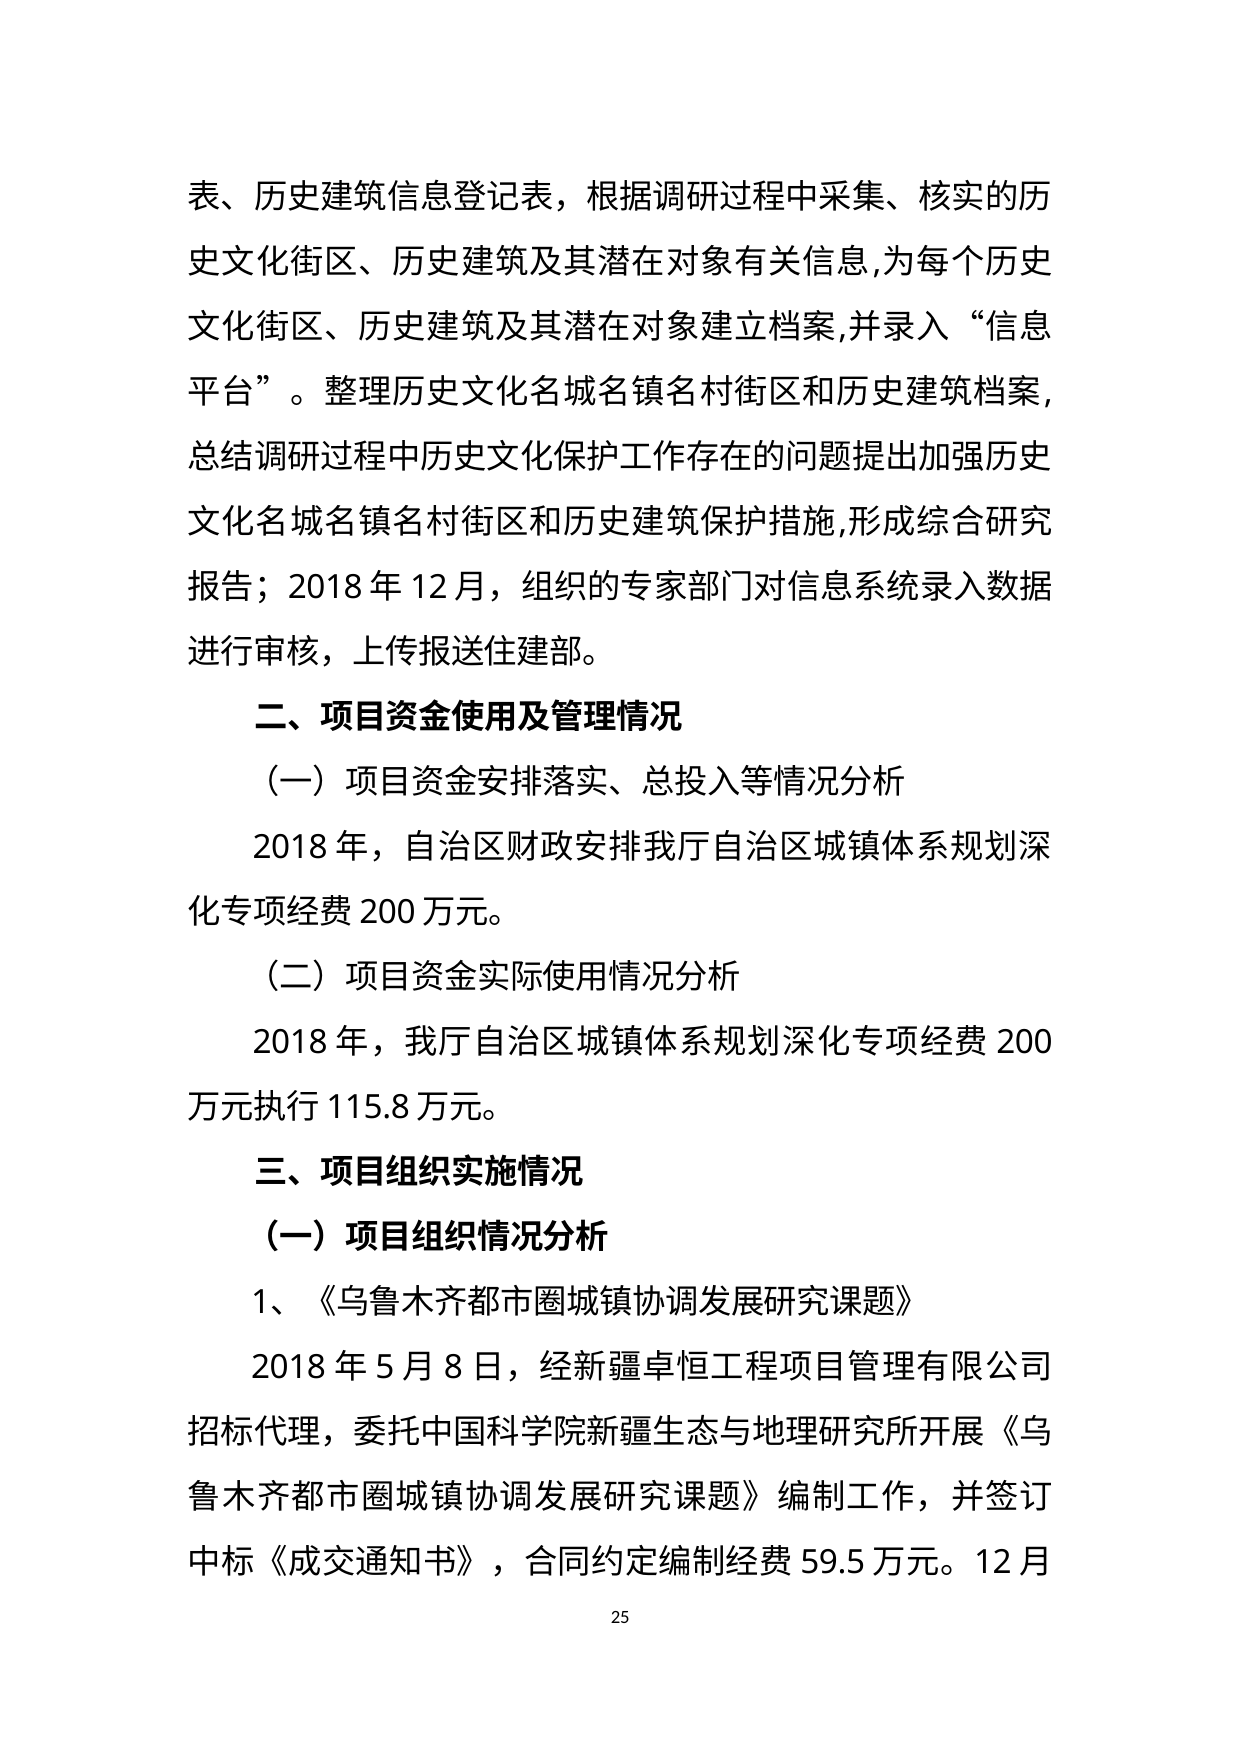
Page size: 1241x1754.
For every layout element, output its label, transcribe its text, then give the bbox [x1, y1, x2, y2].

text 二、项目资金使用及管理情况 [187, 682, 1053, 747]
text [187, 162, 1053, 682]
text （一）项目资金安排落实、总投入等情况分析 [187, 747, 1053, 812]
text （二）项目资金实际使用情况分析 [187, 942, 1053, 1007]
text 2018年，自治区财政安排我厅自治区城镇体系规划深化专项经费200万元。 [187, 812, 1053, 942]
text 三、项目组织实施情况 [187, 1137, 1053, 1202]
text 2018年，我厅自治区城镇体系规划深化专项经费200万元执行115.8万元。 [187, 1007, 1053, 1137]
text （一）项目组织情况分析 [187, 1202, 1053, 1267]
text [187, 1332, 1053, 1592]
text 1、《乌鲁木齐都市圈城镇协调发展研究课题》 [187, 1267, 1053, 1332]
